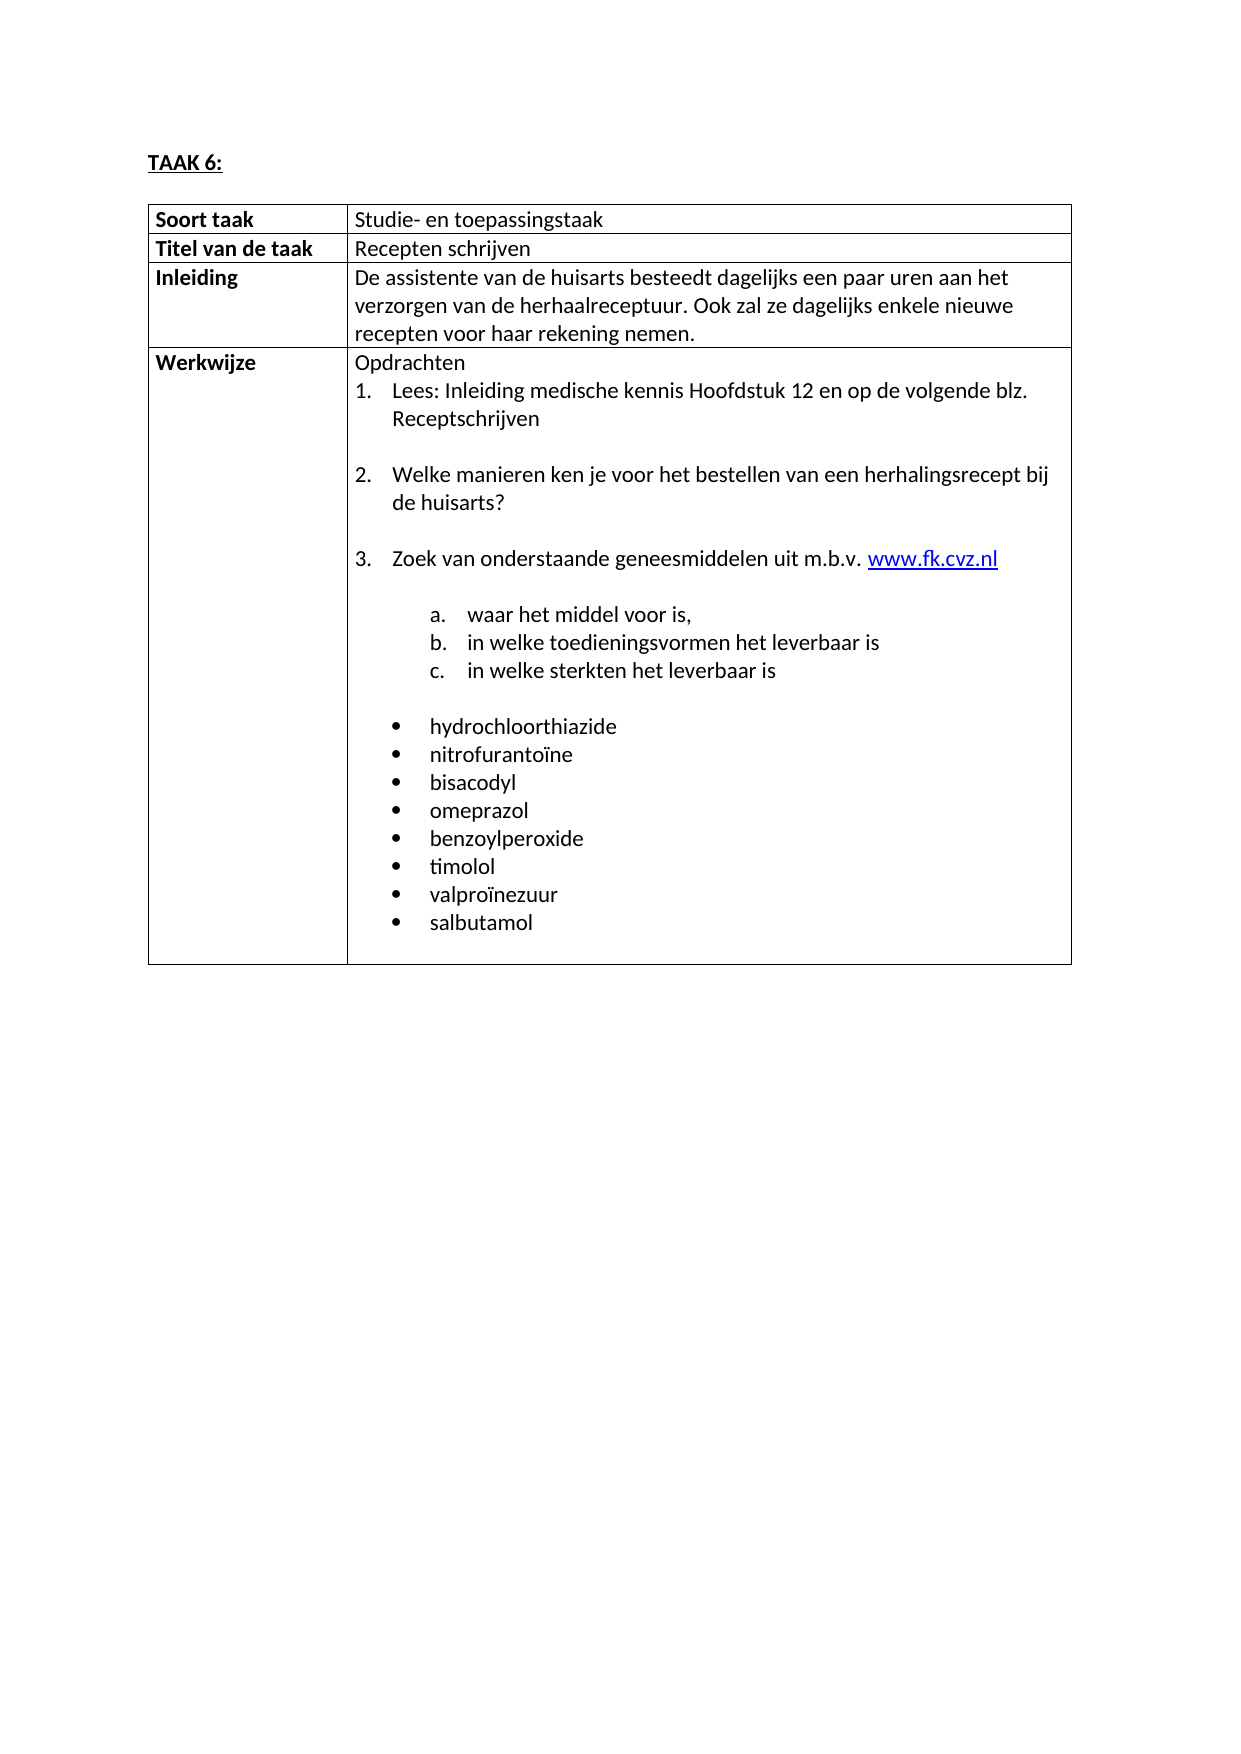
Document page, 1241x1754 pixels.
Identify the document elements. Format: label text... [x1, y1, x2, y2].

table_header Studie- en toepassingstaak [348, 205, 1071, 233]
table_header Soort taak [149, 205, 347, 233]
table_cell Werkwijze [149, 348, 347, 964]
table_cell Titel van de taak [149, 234, 347, 262]
text TAAK 6: [148, 148, 1093, 176]
table_cell Recepten schrijven [348, 234, 1071, 262]
table_cell Opdrachten Lees: Inleiding medische kennis Hoofdstuk 12 en op de volgende blz. Receptschrijven Welke manieren ken je voor het bestellen van een herhalingsrecept bij de huisarts? Zoek van onderstaande geneesmiddelen uit m.b.v. www.fk.cvz.nl waar het middel voor is, in welke toedieningsvormen het leverbaar is in welke sterkten het leverbaar is hydrochloorthiazide nitrofurantoïne bisacodyl omeprazol benzoylperoxide timolol valproïnezuur salbutamol [348, 348, 1071, 964]
table_cell De assistente van de huisarts besteedt dagelijks een paar uren aan het verzorgen van de herhaalreceptuur. Ook zal ze dagelijks enkele nieuwe recepten voor haar rekening nemen. [348, 263, 1071, 347]
table_cell Inleiding [149, 263, 347, 347]
